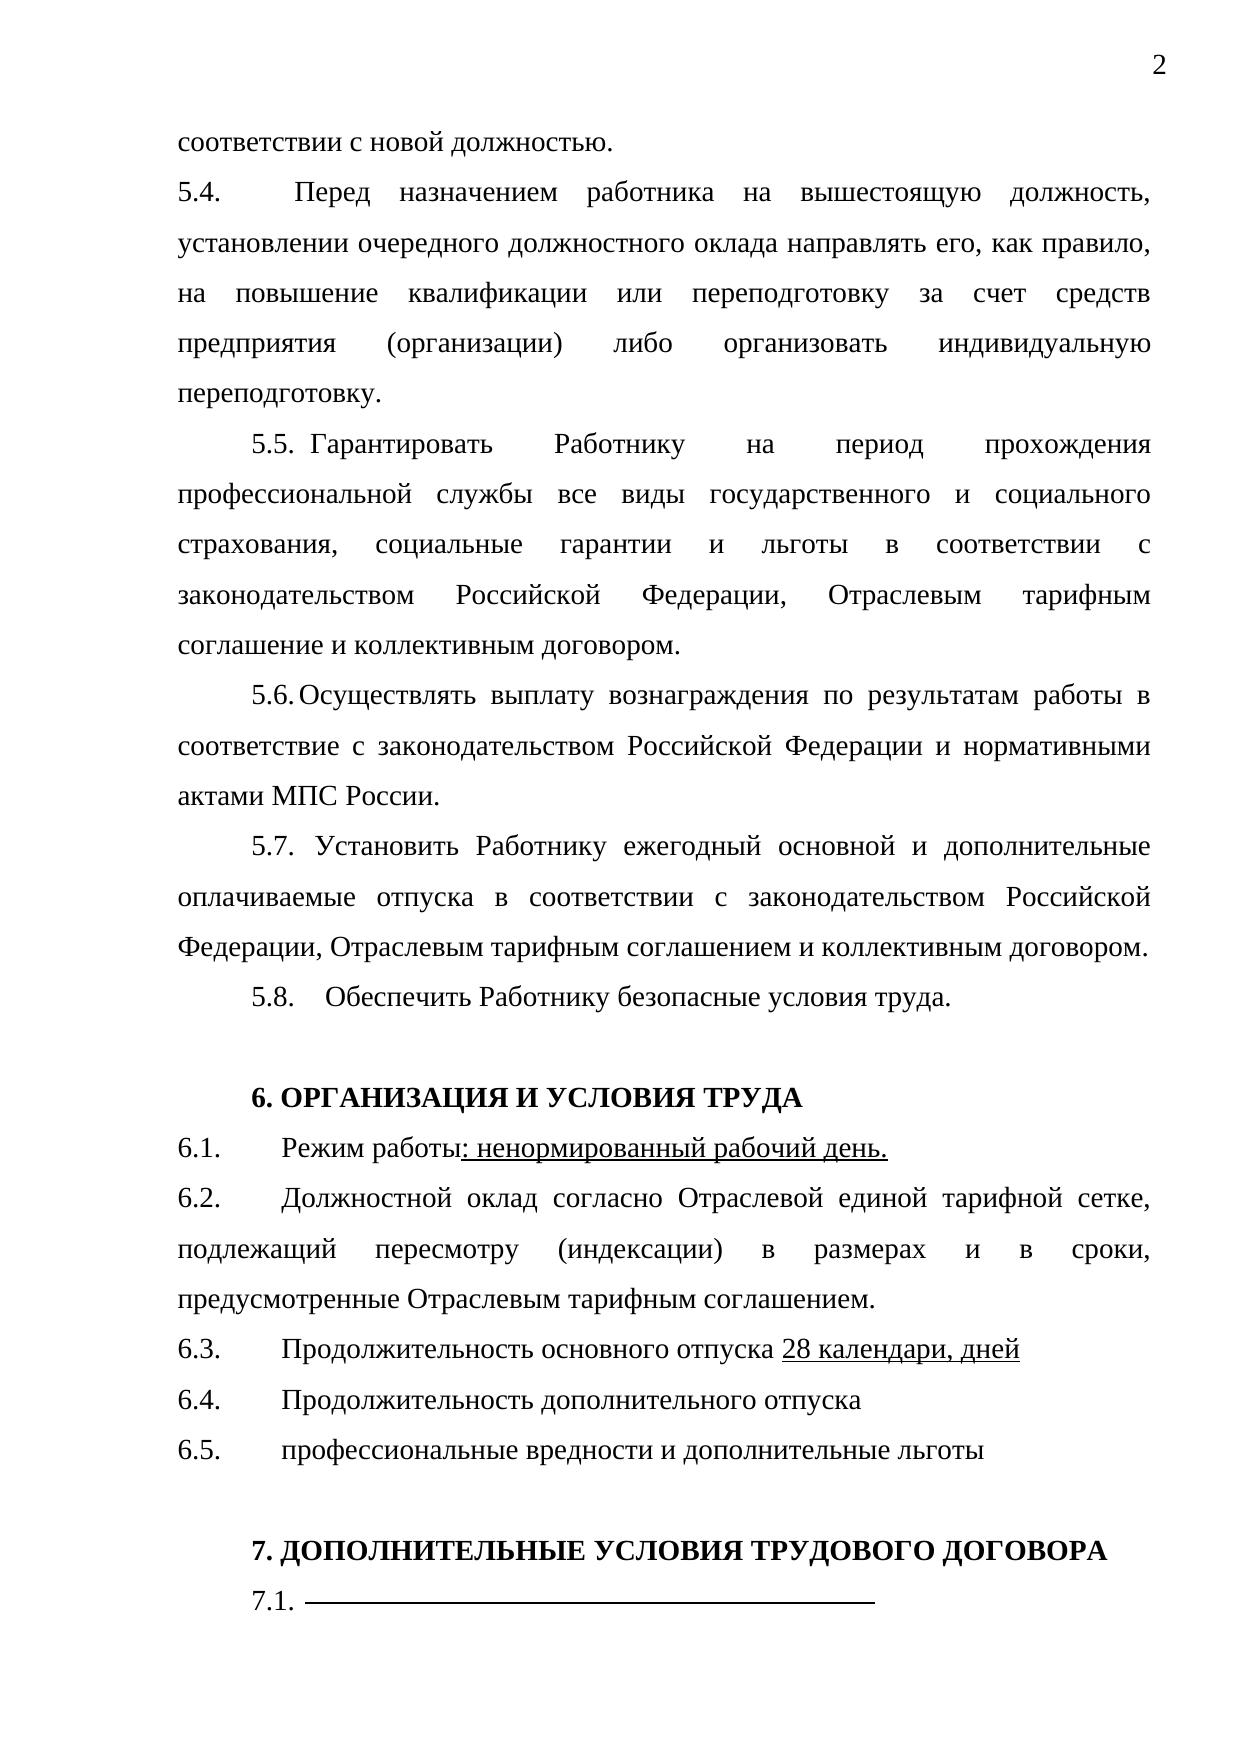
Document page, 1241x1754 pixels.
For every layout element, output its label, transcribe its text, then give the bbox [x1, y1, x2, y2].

list Должностной оклад согласно Отраслевой единой тарифной сетке, подлежащий пересмотру (индексации) в размерах и в сроки, предусмотренные Отраслевым тарифным соглашением. [177, 1181, 1152, 1315]
text 5.8. Обеспечить Работнику безопасные условия труда. [177, 979, 1152, 1013]
text 7. ДОПОЛНИТЕЛЬНЫЕ УСЛОВИЯ ТРУДОВОГО ДОГОВОРА [177, 1533, 1152, 1566]
list Продолжительность основного отпуска 28 календари, дней [177, 1332, 1152, 1365]
list Режим работы: ненормированный рабочий день. [177, 1130, 1152, 1164]
list профессиональные вредности и дополнительные льготы [177, 1432, 1152, 1466]
text 5.5. Гарантировать Работнику на период прохождения профессиональной службы все виды государственного и социального страхования, социальные гарантии и льготы в соответствии с законодательством Российской Федерации, Отраслевым тарифным соглашение и коллективным договором. [177, 426, 1152, 661]
list Продолжительность дополнительного отпуска [177, 1382, 1152, 1415]
text 7.1. [177, 1583, 1152, 1617]
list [177, 124, 1152, 158]
text 5.7. Установить Работнику ежегодный основной и дополнительные оплачиваемые отпуска в соответствии с законодательством Российской Федерации, Отраслевым тарифным соглашением и коллективным договором. [177, 828, 1152, 963]
text 5.6. Осуществлять выплату вознаграждения по результатам работы в соответствие с законодательством Российской Федерации и нормативными актами МПС России. [177, 677, 1152, 812]
list Перед назначением работника на вышестоящую должность, установлении очередного должностного оклада направлять его, как правило, на повышение квалификации или переподготовку за счет средств предприятия (организации) либо организовать индивидуальную переподготовку. [177, 174, 1152, 409]
text 6. ОРГАНИЗАЦИЯ И УСЛОВИЯ ТРУДА [177, 1080, 1152, 1113]
